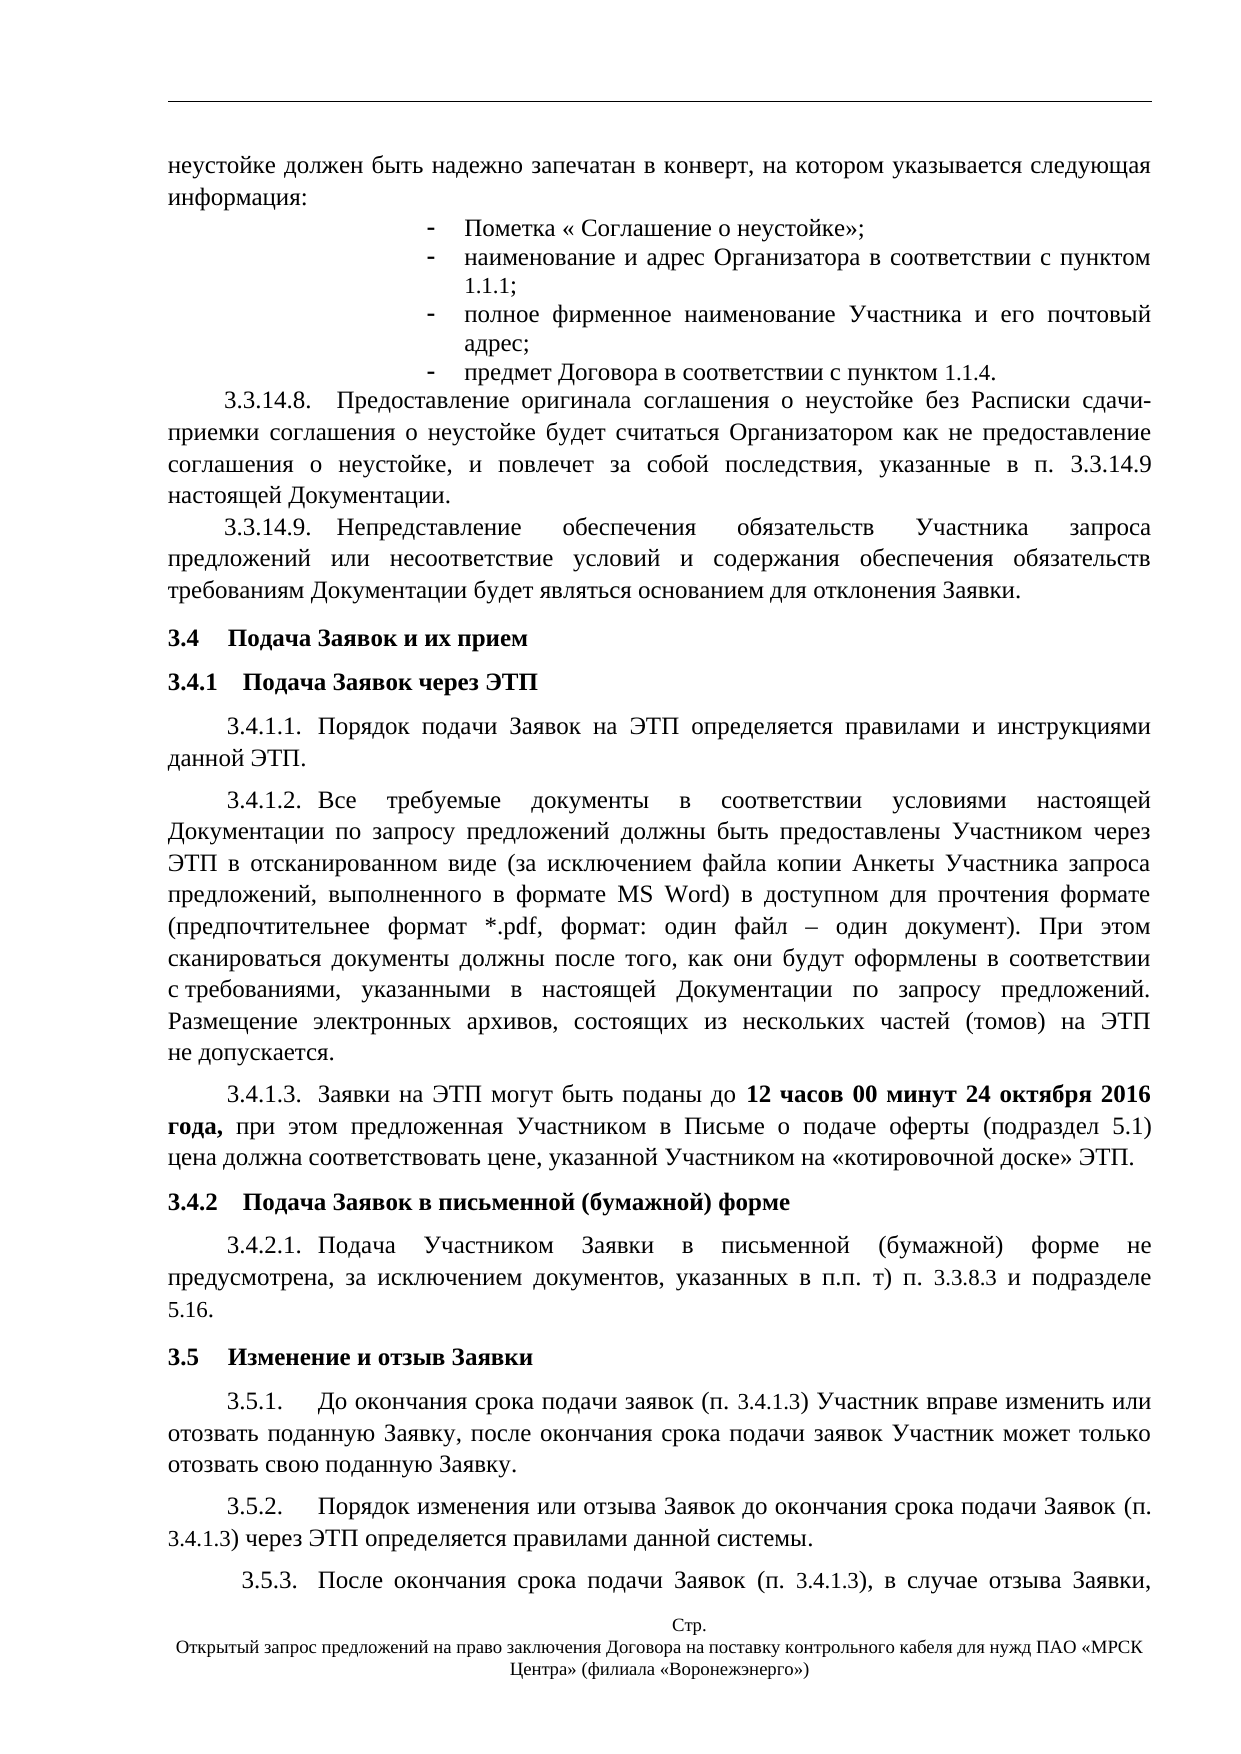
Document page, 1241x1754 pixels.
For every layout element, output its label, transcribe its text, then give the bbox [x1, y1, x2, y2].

subtitle Подача Заявок через ЭТП [168, 667, 1152, 696]
list предмет Договора в соответствии с пунктом 1.1.4. [427, 357, 1152, 386]
list Пометка « Соглашение о неустойке»; [427, 213, 1152, 242]
subtitle Изменение и отзыв Заявки [168, 1342, 1152, 1371]
list До окончания срока подачи заявок (п. 3.4.1.3) Участник вправе изменить или отозвать поданную Заявку, после окончания срока подачи заявок Участник может только отозвать свою поданную Заявку. [168, 1386, 1152, 1478]
list Непредставление обеспечения обязательств Участника запроса предложений или несоответствие условий и содержания обеспечения обязательств требованиям Документации будет являться основанием для отклонения Заявки. [168, 512, 1152, 604]
list Порядок подачи Заявок на ЭТП определяется правилами и инструкциями данной ЭТП. [168, 711, 1152, 772]
list наименование и адрес Организатора в соответствии с пунктом 1.1.1; [427, 242, 1152, 299]
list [168, 150, 1152, 210]
list Подача Участником Заявки в письменной (бумажной) форме не предусмотрена, за исключением документов, указанных в п.п. т) п. 3.3.8.3 и подразделе 5.16. [168, 1231, 1152, 1322]
subtitle Подача Заявок и их прием [168, 623, 1152, 652]
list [168, 1565, 1152, 1593]
subtitle Подача Заявок в письменной (бумажной) форме [168, 1187, 1152, 1215]
list Предоставление оригинала соглашения о неустойке без Расписки сдачи-приемки соглашения о неустойке будет считаться Организатором как не предоставление соглашения о неустойке, и повлечет за собой последствия, указанные в п. 3.3.14.9 настоящей Документации. [168, 386, 1152, 509]
list Все требуемые документы в соответствии условиями настоящей Документации по запросу предложений должны быть предоставлены Участником через ЭТП в отсканированном виде (за исключением файла копии Анкеты Участника запроса предложений, выполненного в формате MS Word) в доступном для прочтения формате (предпочтительнее формат *.pdf, формат: один файл – один документ). При этом сканироваться документы должны после того, как они будут оформлены в соответствии с требованиями, указанными в настоящей Документации по запросу предложений. Размещение электронных архивов, состоящих из нескольких частей (томов) на ЭТП не допускается. [168, 785, 1152, 1066]
list Порядок изменения или отзыва Заявок до окончания срока подачи Заявок (п. 3.4.1.3) через ЭТП определяется правилами данной системы. [168, 1491, 1152, 1551]
list Заявки на ЭТП могут быть поданы до 12 часов 00 минут 24 октября 2016 года, при этом предложенная Участником в Письме о подаче оферты (подраздел 5.1) цена должна соответствовать цене, указанной Участником на «котировочной доске» ЭТП. [168, 1079, 1152, 1171]
list полное фирменное наименование Участника и его почтовый адрес; [427, 299, 1152, 357]
